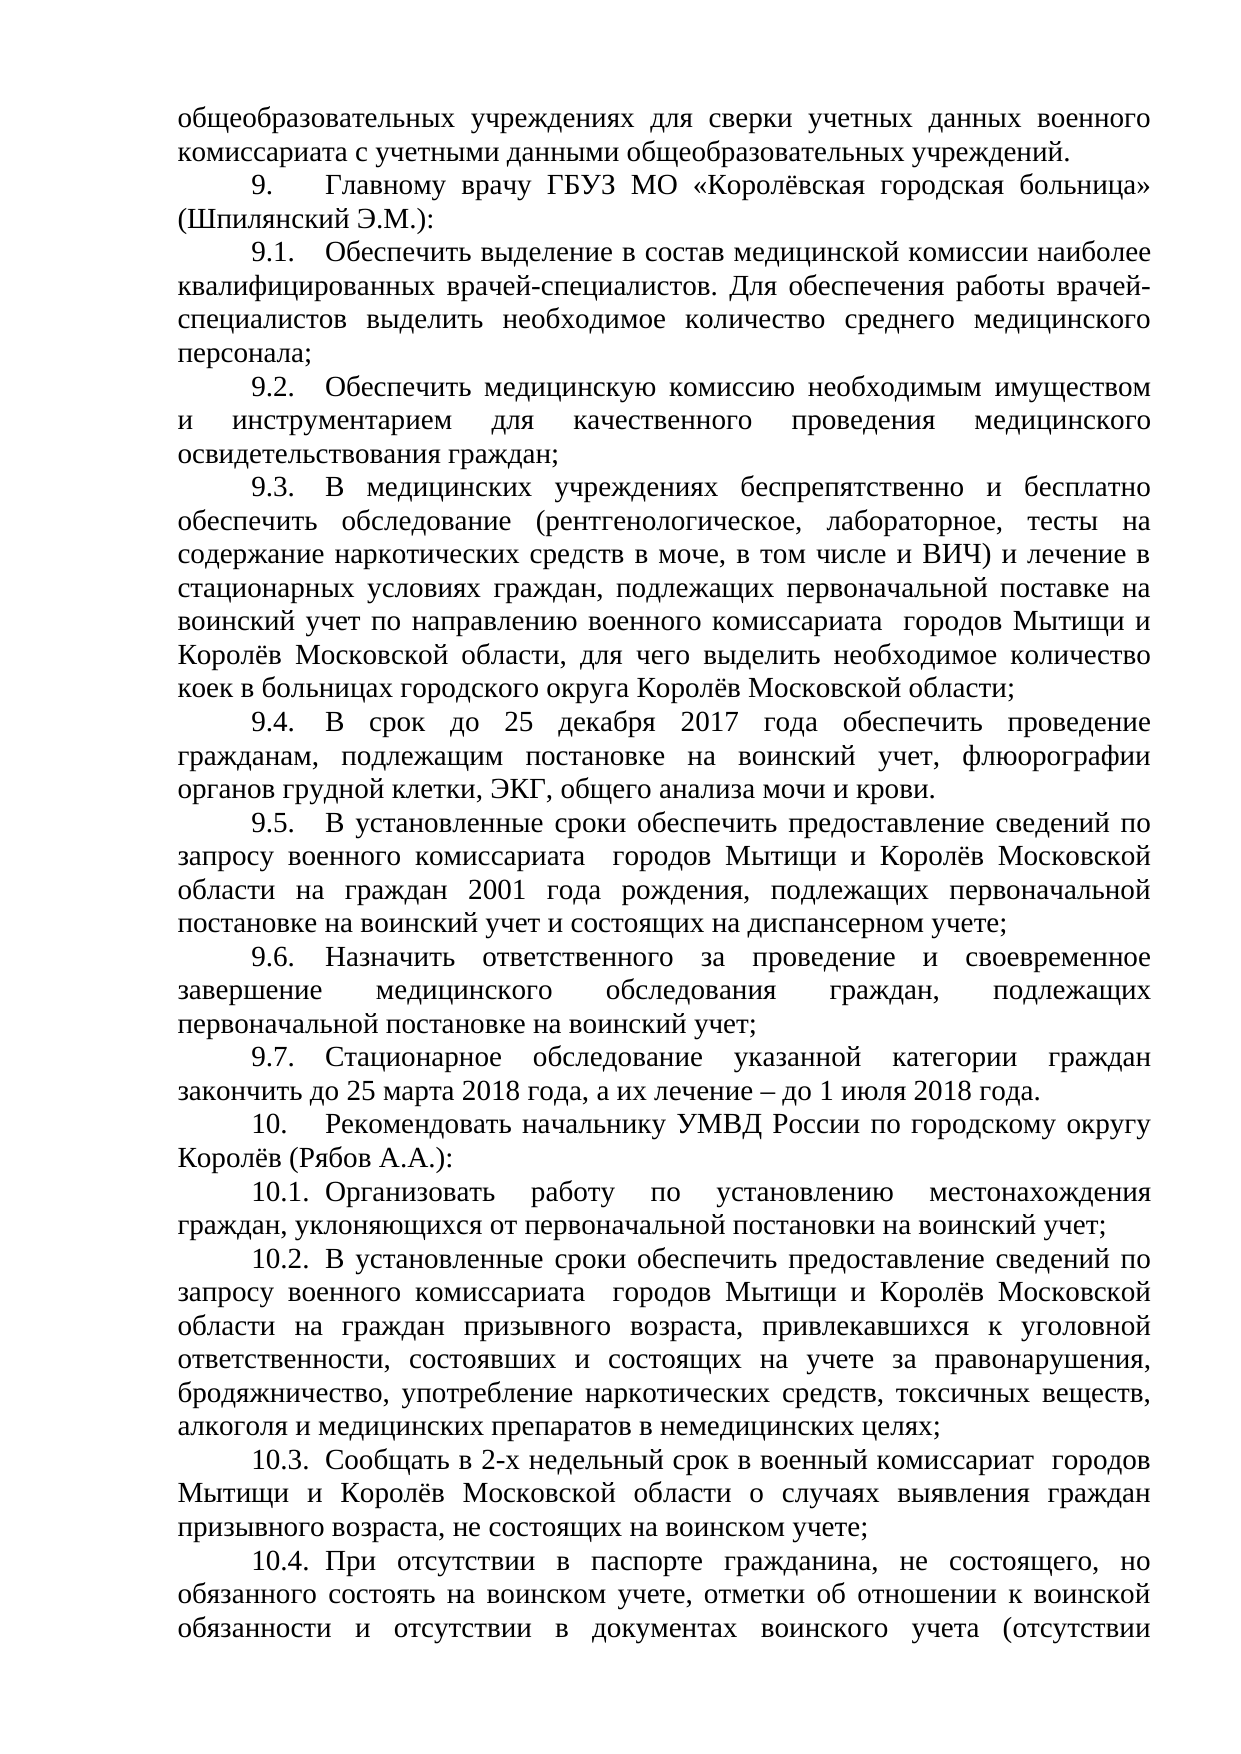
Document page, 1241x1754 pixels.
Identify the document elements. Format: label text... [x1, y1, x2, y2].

list В установленные сроки обеспечить предоставление сведений по запросу военного комиссариата городов Мытищи и Королёв Московской области на граждан 2001 года рождения, подлежащих первоначальной постановке на воинский учет и состоящих на диспансерном учете; [177, 805, 1152, 939]
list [177, 100, 1152, 167]
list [177, 1543, 1152, 1643]
list Обеспечить медицинскую комиссию необходимым имуществом и инструментарием для качественного проведения медицинского освидетельствования граждан; [177, 369, 1152, 469]
list В установленные сроки обеспечить предоставление сведений по запросу военного комиссариата городов Мытищи и Королёв Московской области на граждан призывного возраста, привлекавшихся к уголовной ответственности, состоявших и состоящих на учете за правонарушения, бродяжничество, употребление наркотических средств, токсичных веществ, алкоголя и медицинских препаратов в немедицинских целях; [177, 1241, 1152, 1442]
list В медицинских учреждениях беспрепятственно и бесплатно обеспечить обследование (рентгенологическое, лабораторное, тесты на содержание наркотических средств в моче, в том числе и ВИЧ) и лечение в стационарных условиях граждан, подлежащих первоначальной поставке на воинский учет по направлению военного комиссариата городов Мытищи и Королёв Московской области, для чего выделить необходимое количество коек в больницах городского округа Королёв Московской области; [177, 469, 1152, 704]
list Стационарное обследование указанной категории граждан закончить до 25 марта 2018 года, а их лечение – до 1 июля 2018 года. [177, 1039, 1152, 1107]
list Рекомендовать начальнику УМВД России по городскому округу Королёв (Рябов А.А.): [177, 1107, 1152, 1174]
list Сообщать в 2-х недельный срок в военный комиссариат городов Мытищи и Королёв Московской области о случаях выявления граждан призывного возраста, не состоящих на воинском учете; [177, 1442, 1152, 1543]
list В срок до 25 декабря 2017 года обеспечить проведение гражданам, подлежащим постановке на воинский учет, флюорографии органов грудной клетки, ЭКГ, общего анализа мочи и крови. [177, 704, 1152, 805]
list Обеспечить выделение в состав медицинской комиссии наиболее квалифицированных врачей-специалистов. Для обеспечения работы врачей-специалистов выделить необходимое количество среднего медицинского персонала; [177, 234, 1152, 369]
list Главному врачу ГБУЗ МО «Королёвская городская больница» (Шпилянский Э.М.): [177, 167, 1152, 234]
list Назначить ответственного за проведение и своевременное завершение медицинского обследования граждан, подлежащих первоначальной постановке на воинский учет; [177, 939, 1152, 1039]
list Организовать работу по установлению местонахождения граждан, уклоняющихся от первоначальной постановки на воинский учет; [177, 1174, 1152, 1241]
